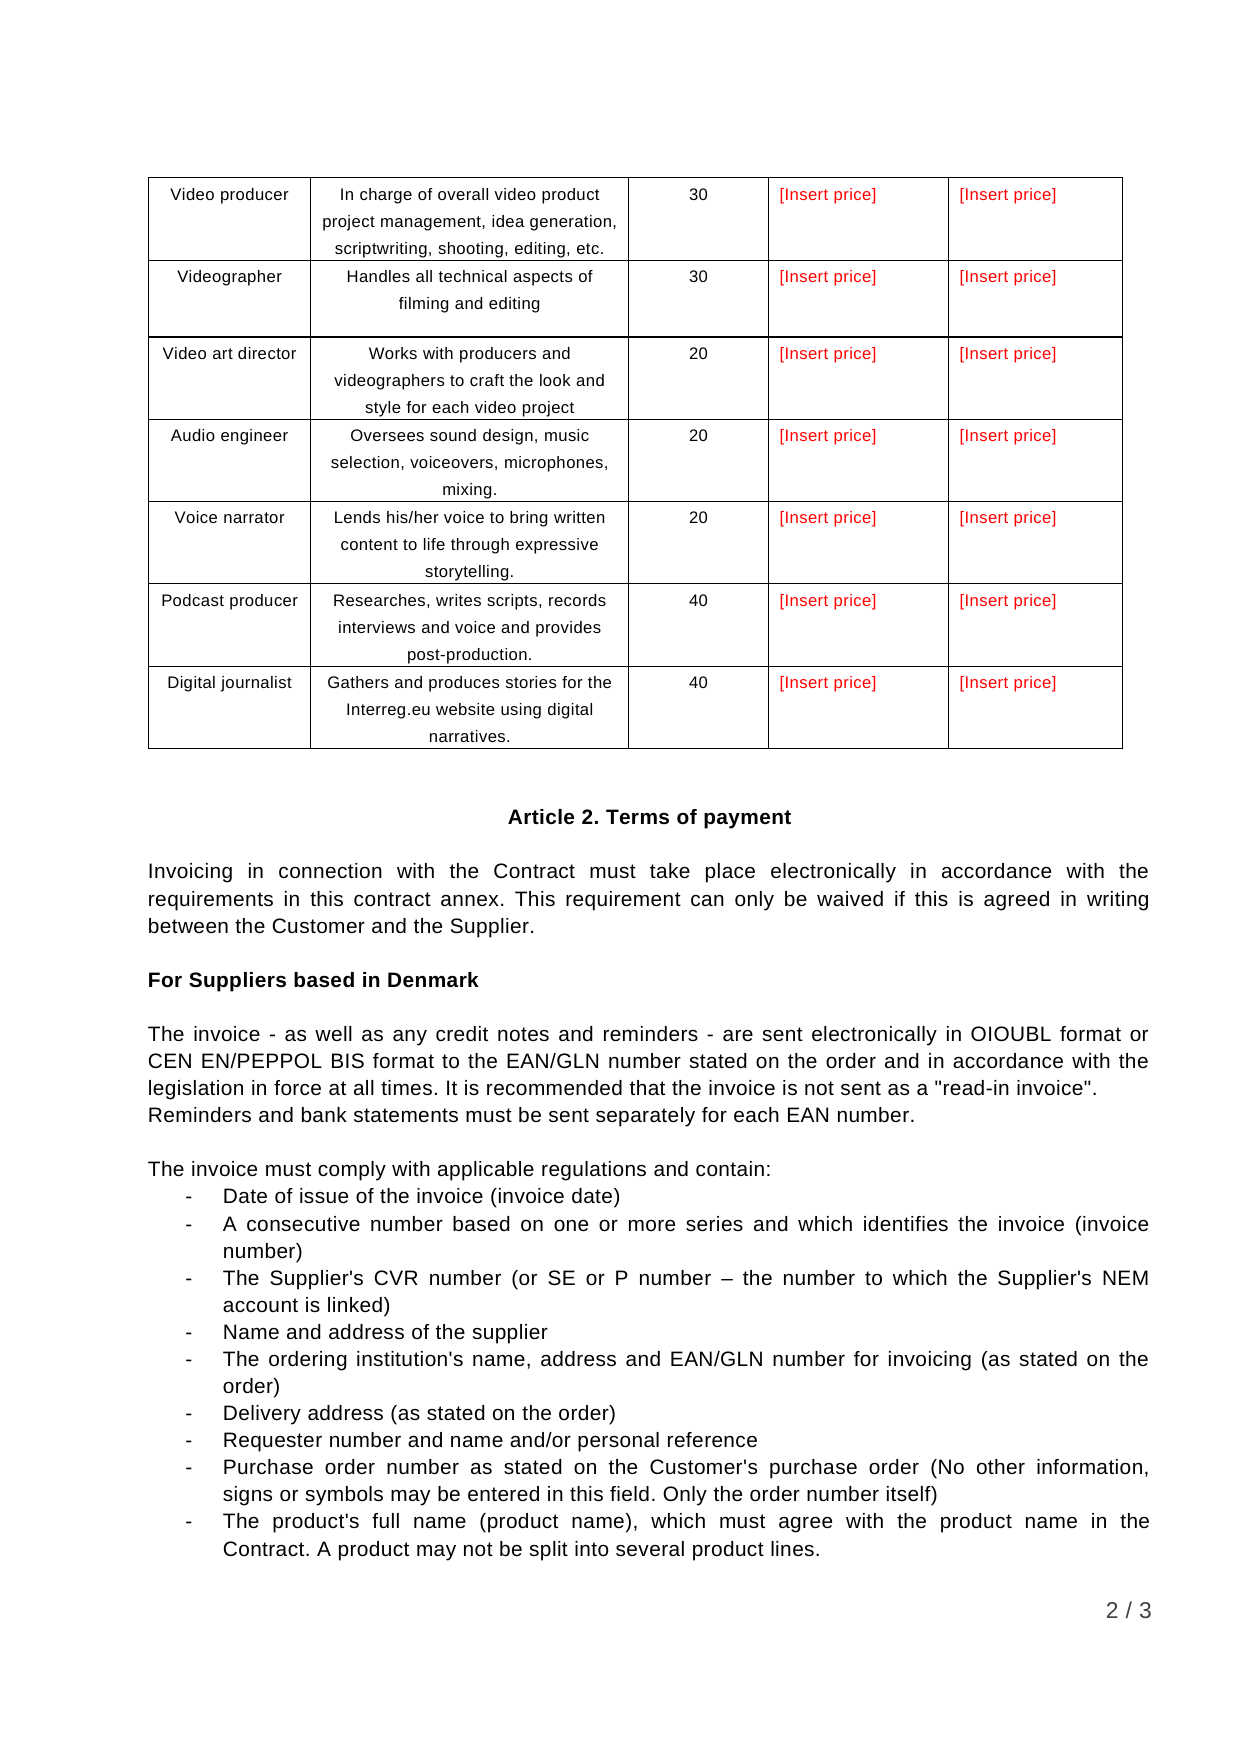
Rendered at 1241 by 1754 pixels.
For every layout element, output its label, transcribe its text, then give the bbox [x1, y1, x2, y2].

list Delivery address (as stated on the order) [185, 1399, 1152, 1426]
table_cell [Insert price] [949, 667, 1122, 748]
table_cell Voice narrator [149, 502, 310, 583]
list A consecutive number based on one or more series and which identifies the invoice (invoice number) [185, 1209, 1152, 1263]
text The invoice must comply with applicable regulations and contain: [148, 1155, 1152, 1182]
text Reminders and bank statements must be sent separately for each EAN number. [148, 1101, 1152, 1128]
table_cell [Insert price] [769, 502, 948, 583]
text The invoice - as well as any credit notes and reminders - are sent electronically in OIOUBL format or CEN EN/PEPPOL BIS format to the EAN/GLN number stated on the order and in accordance with the legislation in force at all times. It is recommended that the invoice is not sent as a "read-in invoice". [148, 1020, 1152, 1101]
table_cell Lends his/her voice to bring written content to life through expressive storytelling. [311, 502, 628, 583]
table_cell Oversees sound design, music selection, voiceovers, microphones, mixing. [311, 420, 628, 501]
table_cell 40 [629, 667, 768, 748]
list The ordering institution's name, address and EAN/GLN number for invoicing (as stated on the order) [185, 1345, 1152, 1399]
table_cell Audio engineer [149, 420, 310, 501]
table_cell [Insert price] [769, 261, 948, 336]
list Name and address of the supplier [185, 1318, 1152, 1345]
table_cell [Insert price] [949, 502, 1122, 583]
list The Supplier's CVR number (or SE or P number – the number to which the Supplier's NEM account is linked) [185, 1263, 1152, 1318]
table_cell [Insert price] [769, 667, 948, 748]
list The product's full name (product name), which must agree with the product name in the Contract. A product may not be split into several product lines. [185, 1507, 1152, 1561]
table_cell Gathers and produces stories for the Interreg.eu website using digital narratives. [311, 667, 628, 748]
list Requester number and name and/or personal reference [185, 1426, 1152, 1453]
table_cell Podcast producer [149, 584, 310, 666]
table_cell Works with producers and videographers to craft the look and style for each video project [311, 338, 628, 419]
table_cell [Insert price] [769, 420, 948, 501]
table_cell Researches, writes scripts, records interviews and voice and provides post-production. [311, 584, 628, 666]
table_cell 30 [629, 261, 768, 336]
table_cell Digital journalist [149, 667, 310, 748]
table_cell [Insert price] [769, 178, 948, 259]
text Article 2. Terms of payment [148, 803, 1152, 830]
table_cell Video producer [149, 178, 310, 259]
table_cell Video art director [149, 338, 310, 419]
table_cell 30 [629, 178, 768, 259]
table_cell [Insert price] [949, 584, 1122, 666]
table_cell 20 [629, 338, 768, 419]
table_cell Handles all technical aspects of filming and editing [311, 261, 628, 336]
table_cell [Insert price] [769, 584, 948, 666]
table_cell [Insert price] [769, 338, 948, 419]
text For Suppliers based in Denmark [148, 966, 1152, 993]
table_cell 20 [629, 502, 768, 583]
table_cell Videographer [149, 261, 310, 336]
table_cell [Insert price] [949, 261, 1122, 336]
table_cell In charge of overall video product project management, idea generation, scriptwriting, shooting, editing, etc. [311, 178, 628, 259]
table_cell 20 [629, 420, 768, 501]
table_cell [Insert price] [949, 420, 1122, 501]
table_cell [Insert price] [949, 178, 1122, 259]
list Purchase order number as stated on the Customer's purchase order (No other information, signs or symbols may be entered in this field. Only the order number itself) [185, 1453, 1152, 1507]
table_cell 40 [629, 584, 768, 666]
list Date of issue of the invoice (invoice date) [185, 1182, 1152, 1209]
text Invoicing in connection with the Contract must take place electronically in accordance with the requirements in this contract annex. This requirement can only be waived if this is agreed in writing between the Customer and the Supplier. [148, 857, 1152, 938]
table_cell [Insert price] [949, 338, 1122, 419]
